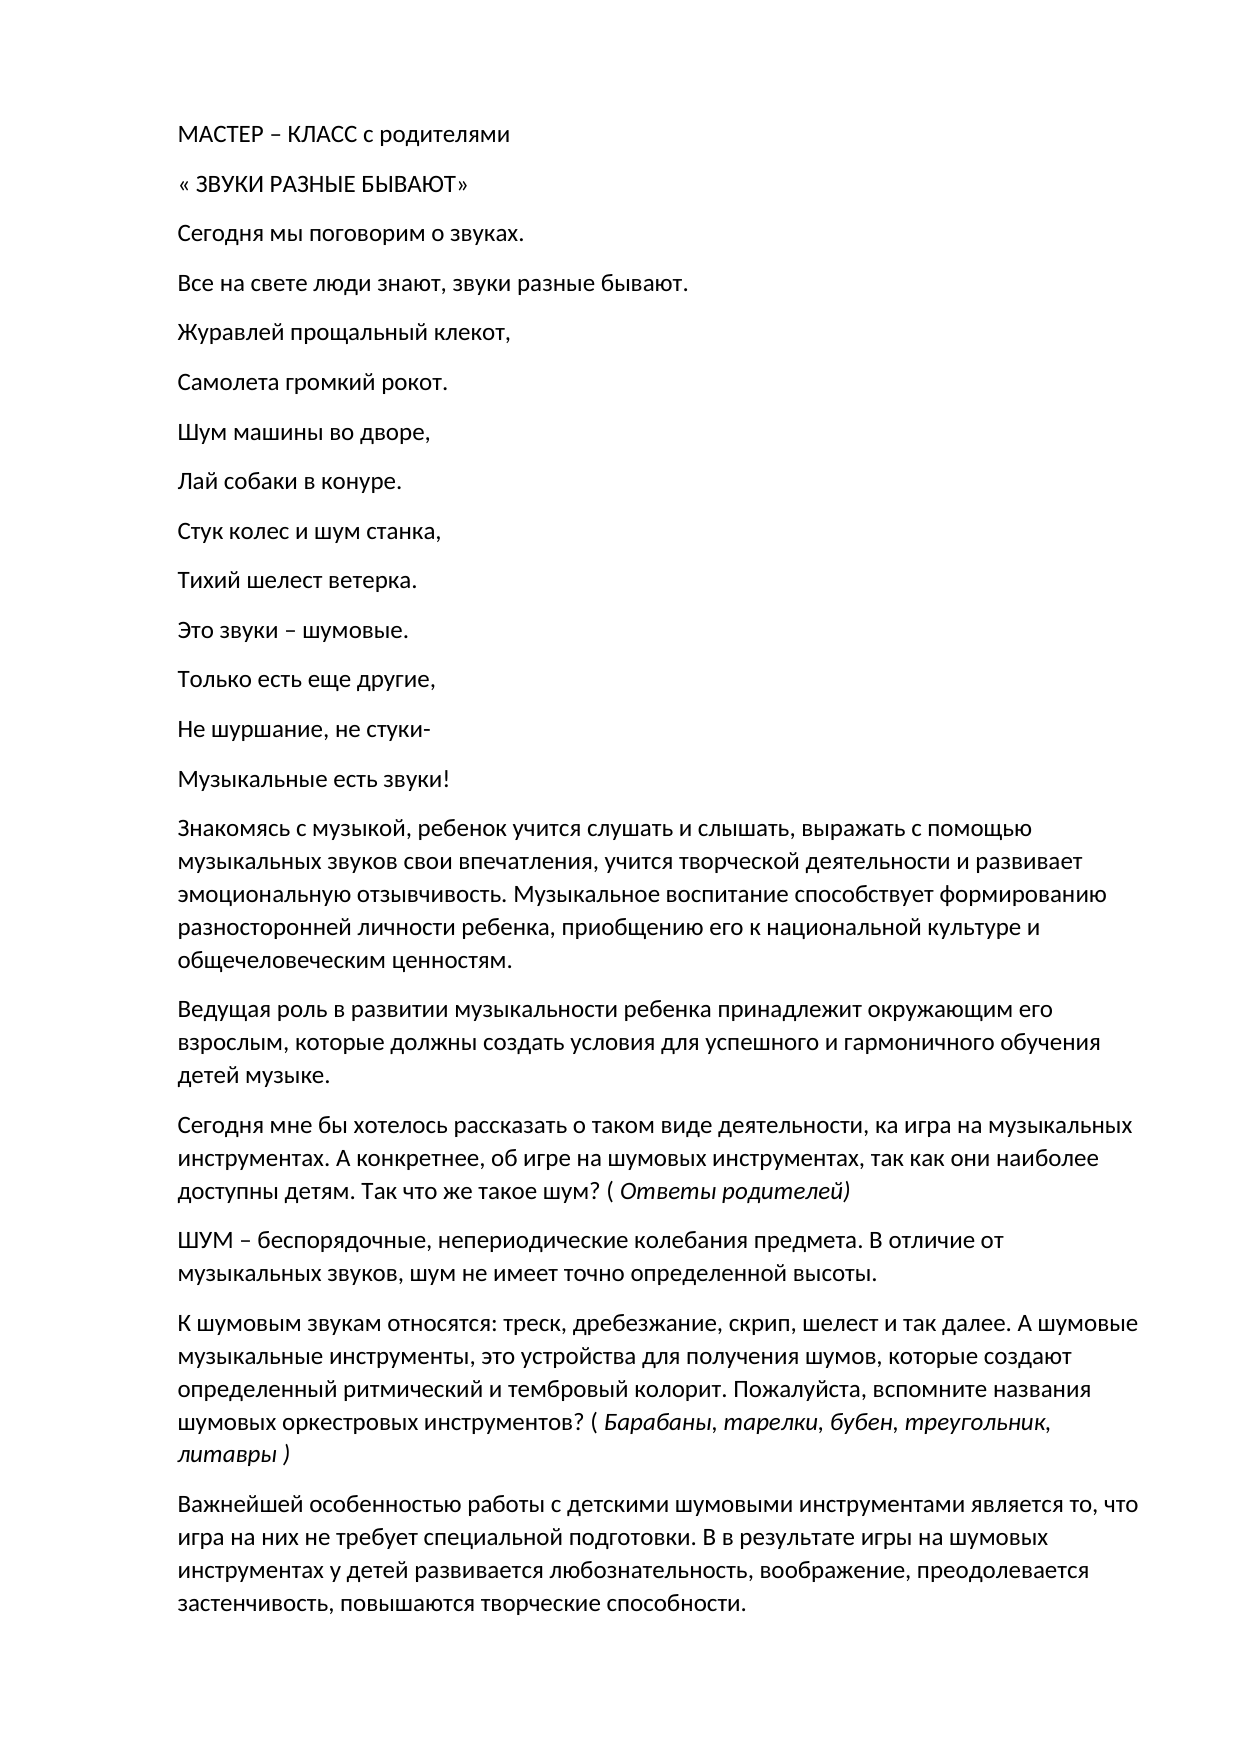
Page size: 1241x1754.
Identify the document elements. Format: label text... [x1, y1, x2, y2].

text Лай собаки в конуре. [177, 465, 1152, 496]
text Знакомясь с музыкой, ребенок учится слушать и слышать, выражать с помощью музыкальных звуков свои впечатления, учится творческой деятельности и развивает эмоциональную отзывчивость. Музыкальное воспитание способствует формированию разносторонней личности ребенка, приобщению его к национальной культуре и общечеловеческим ценностям. [177, 812, 1152, 974]
text Стук колес и шум станка, [177, 515, 1152, 545]
text Все на свете люди знают, звуки разные бывают. [177, 267, 1152, 297]
text Ведущая роль в развитии музыкальности ребенка принадлежит окружающим его взрослым, которые должны создать условия для успешного и гармоничного обучения детей музыке. [177, 993, 1152, 1090]
text Не шуршание, не стуки- [177, 713, 1152, 744]
text Самолета громкий рокот. [177, 366, 1152, 397]
text Только есть еще другие, [177, 663, 1152, 694]
text « ЗВУКИ РАЗНЫЕ БЫВАЮТ» [177, 168, 1152, 198]
text МАСТЕР – КЛАСС с родителями [177, 118, 1152, 149]
text Шум машины во дворе, [177, 416, 1152, 446]
text К шумовым звукам относятся: треск, дребезжание, скрип, шелест и так далее. А шумовые музыкальные инструменты, это устройства для получения шумов, которые создают определенный ритмический и тембровый колорит. Пожалуйста, вспомните названия шумовых оркестровых инструментов? ( Барабаны, тарелки, бубен, треугольник, литавры ) [177, 1307, 1152, 1469]
text Музыкальные есть звуки! [177, 763, 1152, 793]
text Тихий шелест ветерка. [177, 564, 1152, 595]
text ШУМ – беспорядочные, непериодические колебания предмета. В отличие от музыкальных звуков, шум не имеет точно определенной высоты. [177, 1224, 1152, 1288]
text Важнейшей особенностью работы с детскими шумовыми инструментами является то, что игра на них не требует специальной подготовки. В в результате игры на шумовых инструментах у детей развивается любознательность, воображение, преодолевается застенчивость, повышаются творческие способности. [177, 1488, 1152, 1617]
text Журавлей прощальный клекот, [177, 316, 1152, 347]
text Сегодня мы поговорим о звуках. [177, 217, 1152, 248]
text Это звуки – шумовые. [177, 614, 1152, 644]
text Сегодня мне бы хотелось рассказать о таком виде деятельности, ка игра на музыкальных инструментах. А конкретнее, об игре на шумовых инструментах, так как они наиболее доступны детям. Так что же такое шум? ( Ответы родителей) [177, 1109, 1152, 1205]
